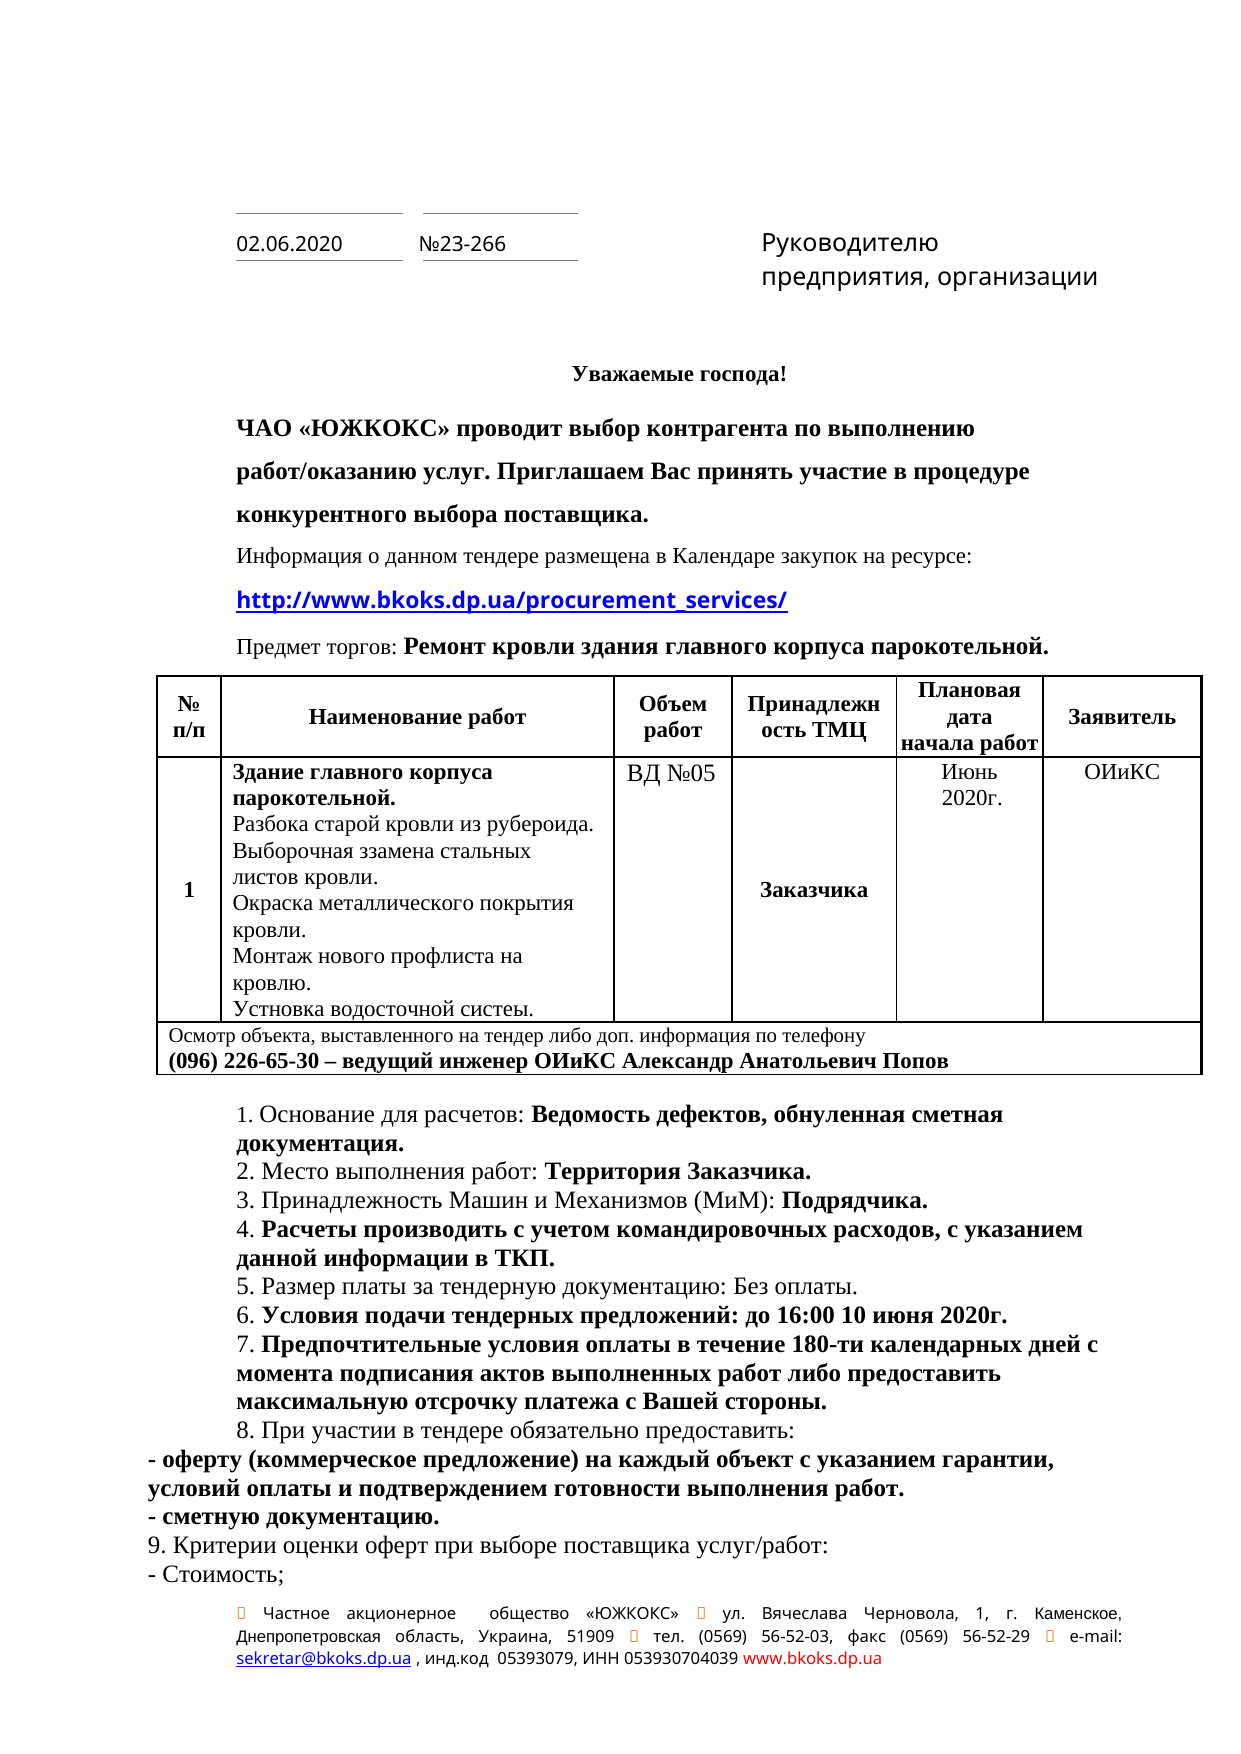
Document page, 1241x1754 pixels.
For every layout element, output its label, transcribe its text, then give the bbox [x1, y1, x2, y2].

text 7. Предпочтительные условия оплаты в течение 180-ти календарных дней с момента подписания актов выполненных работ либо предоставить максимальную отсрочку платежа с Вашей стороны. [236, 1329, 1122, 1415]
table_header Наименование работ [222, 677, 613, 756]
table_cell Заказчика [733, 758, 896, 1021]
text 3. Принадлежность Машин и Механизмов (МиМ): Подрядчика. [236, 1185, 1122, 1214]
text 1. Основание для расчетов: Ведомость дефектов, обнуленная сметная документация. [236, 1099, 1122, 1156]
table_header Плановая дата начала работ [897, 677, 1042, 756]
text - Стоимость; [148, 1559, 1122, 1588]
text 6. Условия подачи тендерных предложений: до 16:00 10 июня 2020г. [236, 1300, 1122, 1329]
table_header Объем работ [615, 677, 731, 756]
table_cell Июнь 2020г. [897, 758, 1042, 1021]
text - оферту (коммерческое предложение) на каждый объект с указанием гарантии, условий оплаты и подтверждением готовности выполнения работ. [148, 1444, 1122, 1501]
text 2. Место выполнения работ: Территория Заказчика. [236, 1156, 1122, 1185]
table_header Заявитель [1044, 677, 1200, 756]
table_cell 1 [158, 758, 220, 1021]
text 4. Расчеты производить с учетом командировочных расходов, с указанием данной информации в ТКП. [236, 1214, 1122, 1271]
text Предмет торгов: Ремонт кровли здания главного корпуса парокотельной. [236, 631, 1122, 660]
table_header № п/п [158, 677, 220, 756]
table_cell Здание главного корпуса парокотельной. Разбока старой кровли из рубероида. Выборочная ззамена стальных листов кровли. Окраска металлического покрытия кровли. Монтаж нового профлиста на кровлю. Устновка водосточной систеы. [222, 758, 613, 1021]
table_cell ОИиКС [1044, 758, 1200, 1021]
text 9. Критерии оценки оферт при выборе поставщика услуг/работ: [148, 1530, 1122, 1559]
text 02.06.2020 №23-266 Руководителю [236, 224, 1122, 258]
text Информация о данном тендере размещена в Календаре закупок на ресурсе: http://www.bkoks.dp.ua/procurement_services/ [236, 542, 1122, 616]
text предприятия, организации [686, 258, 1122, 292]
text 8. При участии в тендере обязательно предоставить: [236, 1415, 1122, 1444]
text 5. Размер платы за тендерную документацию: Без оплаты. [236, 1271, 1122, 1300]
table_header Принадлежность ТМЦ [733, 677, 896, 756]
text ЧАО «ЮЖКОКС» проводит выбор контрагента по выполнению работ/оказанию услуг. Приглашаем Вас принять участие в процедуре конкурентного выбора поставщика. [236, 413, 1122, 528]
text - сметную документацию. [148, 1501, 1122, 1530]
text Уважаемые господа! [236, 360, 1122, 387]
table_cell ВД №05 [615, 758, 731, 1021]
table_cell Осмотр объекта, выставленного на тендер либо доп. информация по телефону (096) 226-65-30 – ведущий инженер ОИиКС Александр Анатольевич Попов [158, 1023, 1200, 1074]
